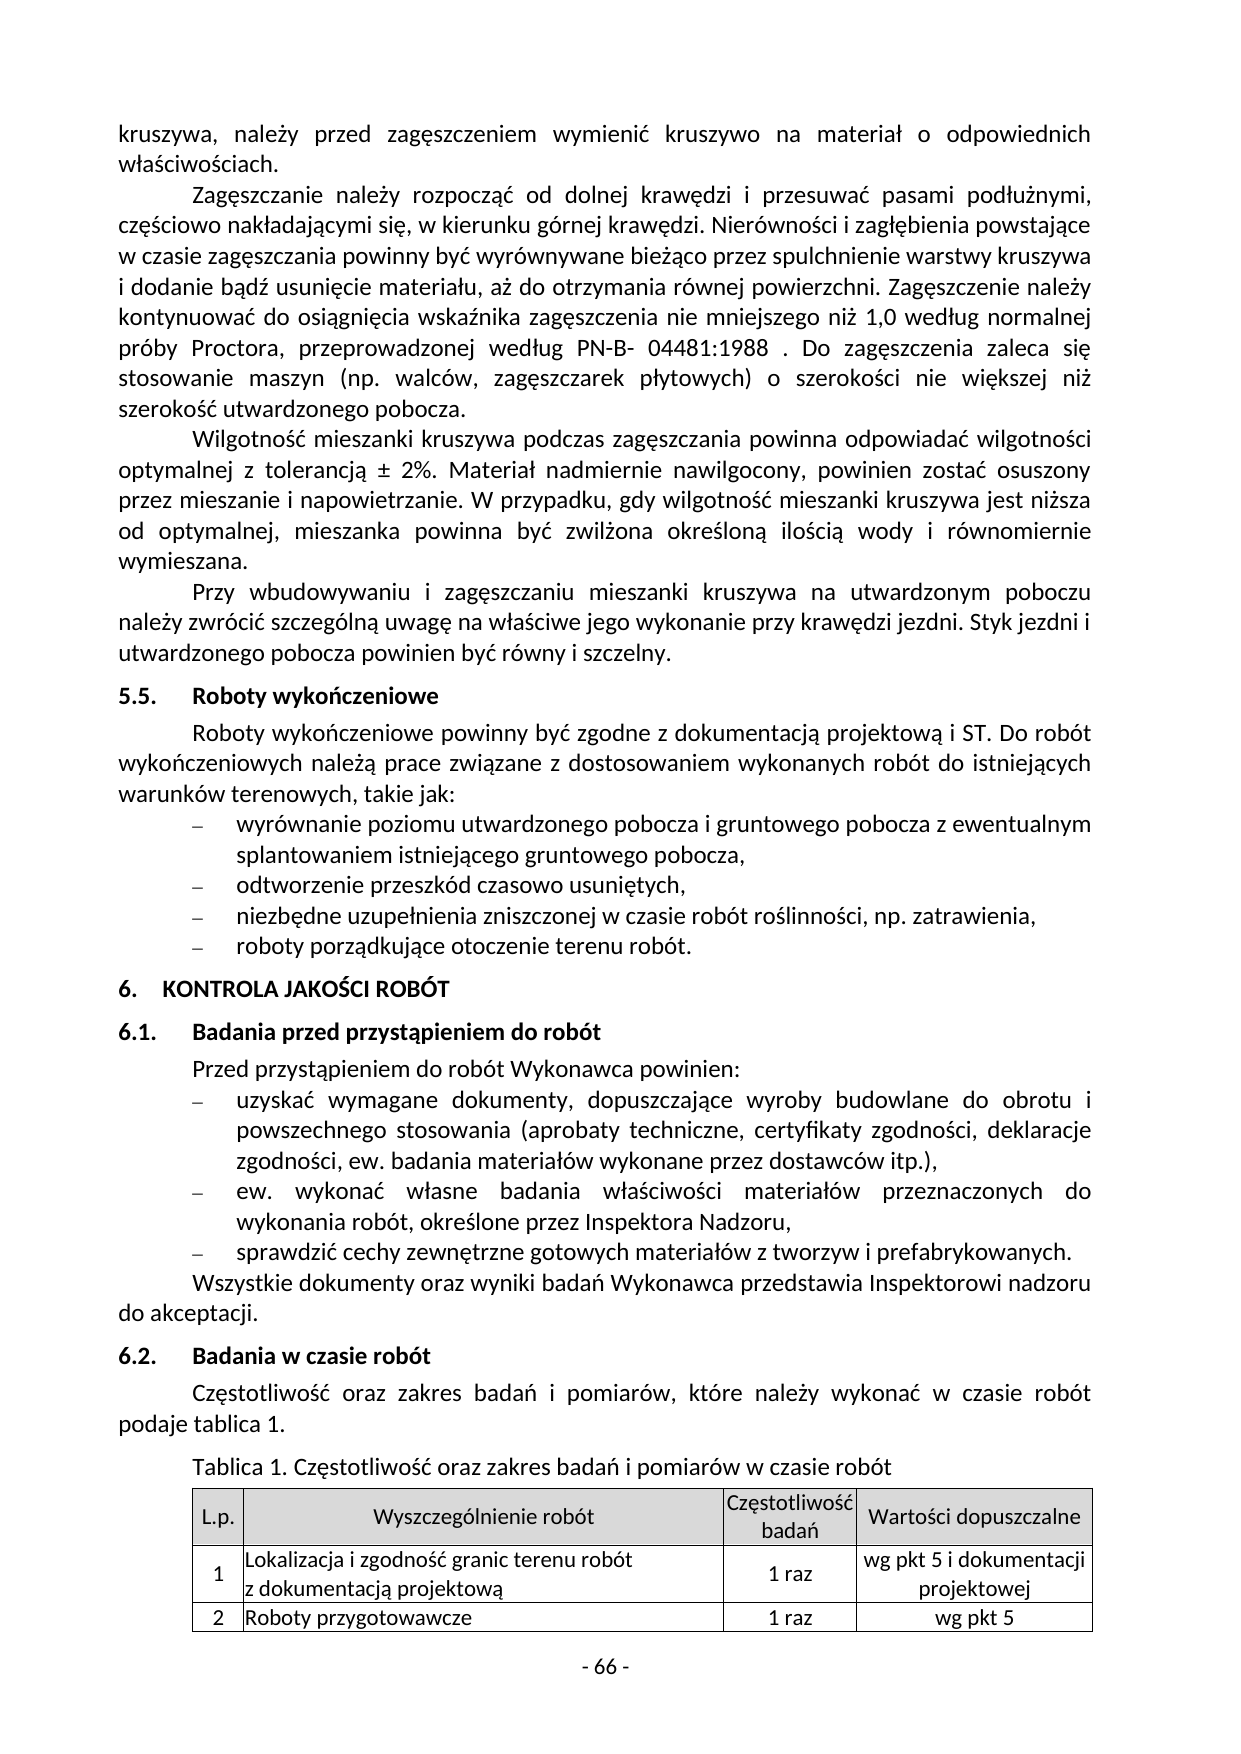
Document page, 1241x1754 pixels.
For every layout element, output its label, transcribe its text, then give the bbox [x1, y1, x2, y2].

list ew. wykonać własne badania właściwości materiałów przeznaczonych do wykonania robót, określone przez Inspektora Nadzoru, [192, 1175, 1092, 1236]
list wyrównanie poziomu utwardzonego pobocza i gruntowego pobocza z ewentualnym splantowaniem istniejącego gruntowego pobocza, [192, 808, 1092, 869]
text Wszystkie dokumenty oraz wyniki badań Wykonawca przedstawia Inspektorowi nadzoru do akceptacji. [118, 1267, 1092, 1328]
text Roboty wykończeniowe powinny być zgodne z dokumentacją projektową i ST. Do robót wykończeniowych należą prace związane z dostosowaniem wykonanych robót do istniejących warunków terenowych, takie jak: [118, 717, 1092, 808]
text Przed przystąpieniem do robót Wykonawca powinien: [118, 1053, 1092, 1084]
list uzyskać wymagane dokumenty, dopuszczające wyroby budowlane do obrotu i powszechnego stosowania (aprobaty techniczne, certyfikaty zgodności, deklaracje zgodności, ew. badania materiałów wykonane przez dostawców itp.), [192, 1084, 1092, 1175]
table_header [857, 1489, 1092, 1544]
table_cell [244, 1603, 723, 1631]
list roboty porządkujące otoczenie terenu robót. [192, 930, 1092, 961]
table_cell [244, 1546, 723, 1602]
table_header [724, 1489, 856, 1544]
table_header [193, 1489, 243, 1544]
subtitle KONTROLA JAKOŚCI ROBÓT [118, 973, 1092, 1004]
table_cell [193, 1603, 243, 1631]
subtitle Badania przed przystąpieniem do robót [118, 1016, 1092, 1047]
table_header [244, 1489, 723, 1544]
list sprawdzić cechy zewnętrzne gotowych materiałów z tworzyw i prefabrykowanych. [192, 1236, 1092, 1267]
list odtworzenie przeszkód czasowo usuniętych, [192, 869, 1092, 900]
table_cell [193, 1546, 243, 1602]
subtitle Roboty wykończeniowe [118, 680, 1092, 711]
text Tablica 1. Częstotliwość oraz zakres badań i pomiarów w czasie robót [118, 1451, 1092, 1481]
text Przy wbudowywaniu i zagęszczaniu mieszanki kruszywa na utwardzonym poboczu należy zwrócić szczególną uwagę na właściwe jego wykonanie przy krawędzi jezdni. Styk jezdni i utwardzonego pobocza powinien być równy i szczelny. [118, 576, 1092, 667]
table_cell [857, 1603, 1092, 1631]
subtitle Badania w czasie robót [118, 1340, 1092, 1371]
text Wilgotność mieszanki kruszywa podczas zagęszczania powinna odpowiadać wilgotności optymalnej z tolerancją ± 2%. Materiał nadmiernie nawilgocony, powinien zostać osuszony przez mieszanie i napowietrzanie. W przypadku, gdy wilgotność mieszanki kruszywa jest niższa od optymalnej, mieszanka powinna być zwilżona określoną ilością wody i równomiernie wymieszana. [118, 423, 1092, 576]
text Zagęszczanie należy rozpocząć od dolnej krawędzi i przesuwać pasami podłużnymi, częściowo nakładającymi się, w kierunku górnej krawędzi. Nierówności i zagłębienia powstające w czasie zagęszczania powinny być wyrównywane bieżąco przez spulchnienie warstwy kruszywa i dodanie bądź usunięcie materiału, aż do otrzymania równej powierzchni. Zagęszczenie należy kontynuować do osiągnięcia wskaźnika zagęszczenia nie mniejszego niż 1,0 według normalnej próby Proctora, przeprowadzonej według PN-B- 04481:1988 . Do zagęszczenia zaleca się stosowanie maszyn (np. walców, zagęszczarek płytowych) o szerokości nie większej niż szerokość utwardzonego pobocza. [118, 179, 1092, 423]
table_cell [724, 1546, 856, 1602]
list niezbędne uzupełnienia zniszczonej w czasie robót roślinności, np. zatrawienia, [192, 900, 1092, 930]
text Częstotliwość oraz zakres badań i pomiarów, które należy wykonać w czasie robót podaje tablica 1. [118, 1377, 1092, 1438]
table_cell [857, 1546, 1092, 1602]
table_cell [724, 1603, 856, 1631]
